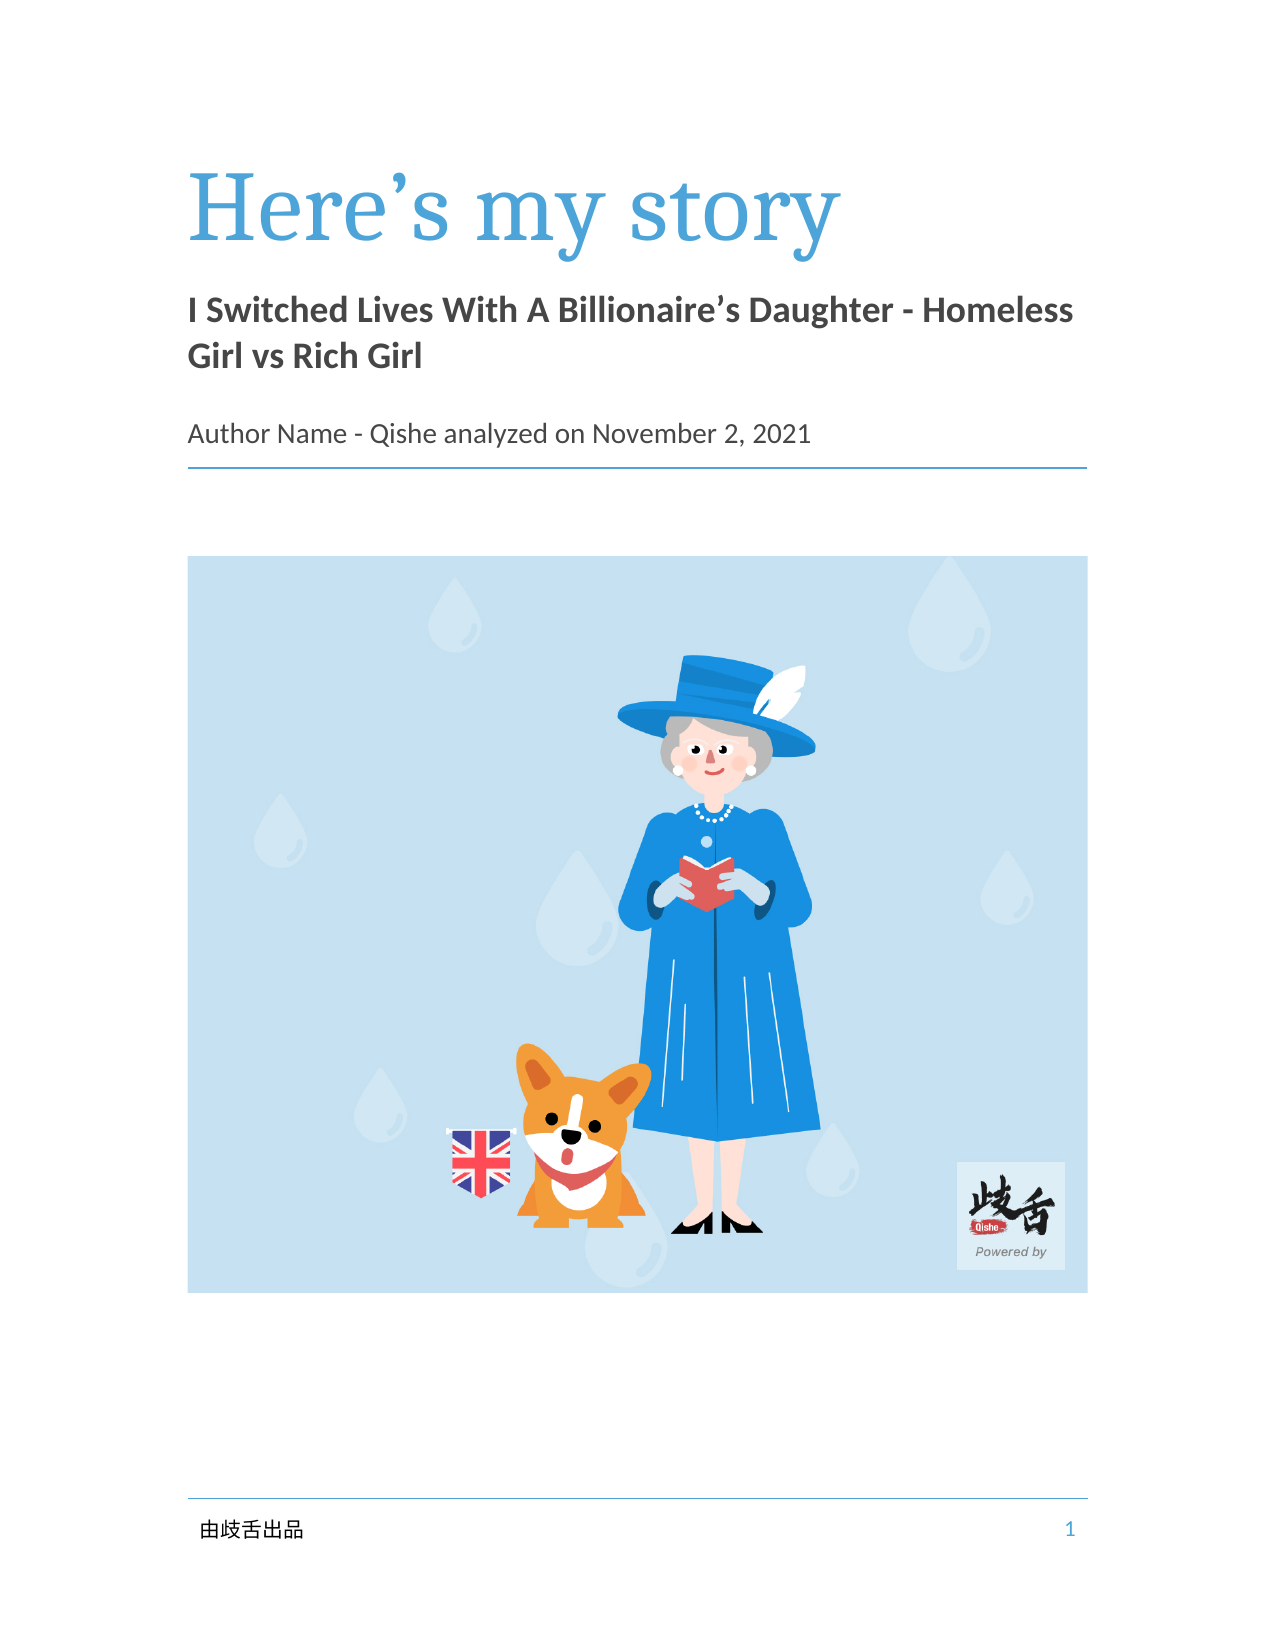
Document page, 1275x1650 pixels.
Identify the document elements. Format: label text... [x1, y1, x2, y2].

subtitle I Switched Lives With A Billionaire’s Daughter - Homeless Girl vs Rich Girl [187, 286, 1087, 377]
title Here’s my story [187, 150, 1087, 265]
picture [187, 556, 1088, 1293]
text Author Name - Qishe analyzed on November 2, 2021 [187, 415, 1087, 469]
